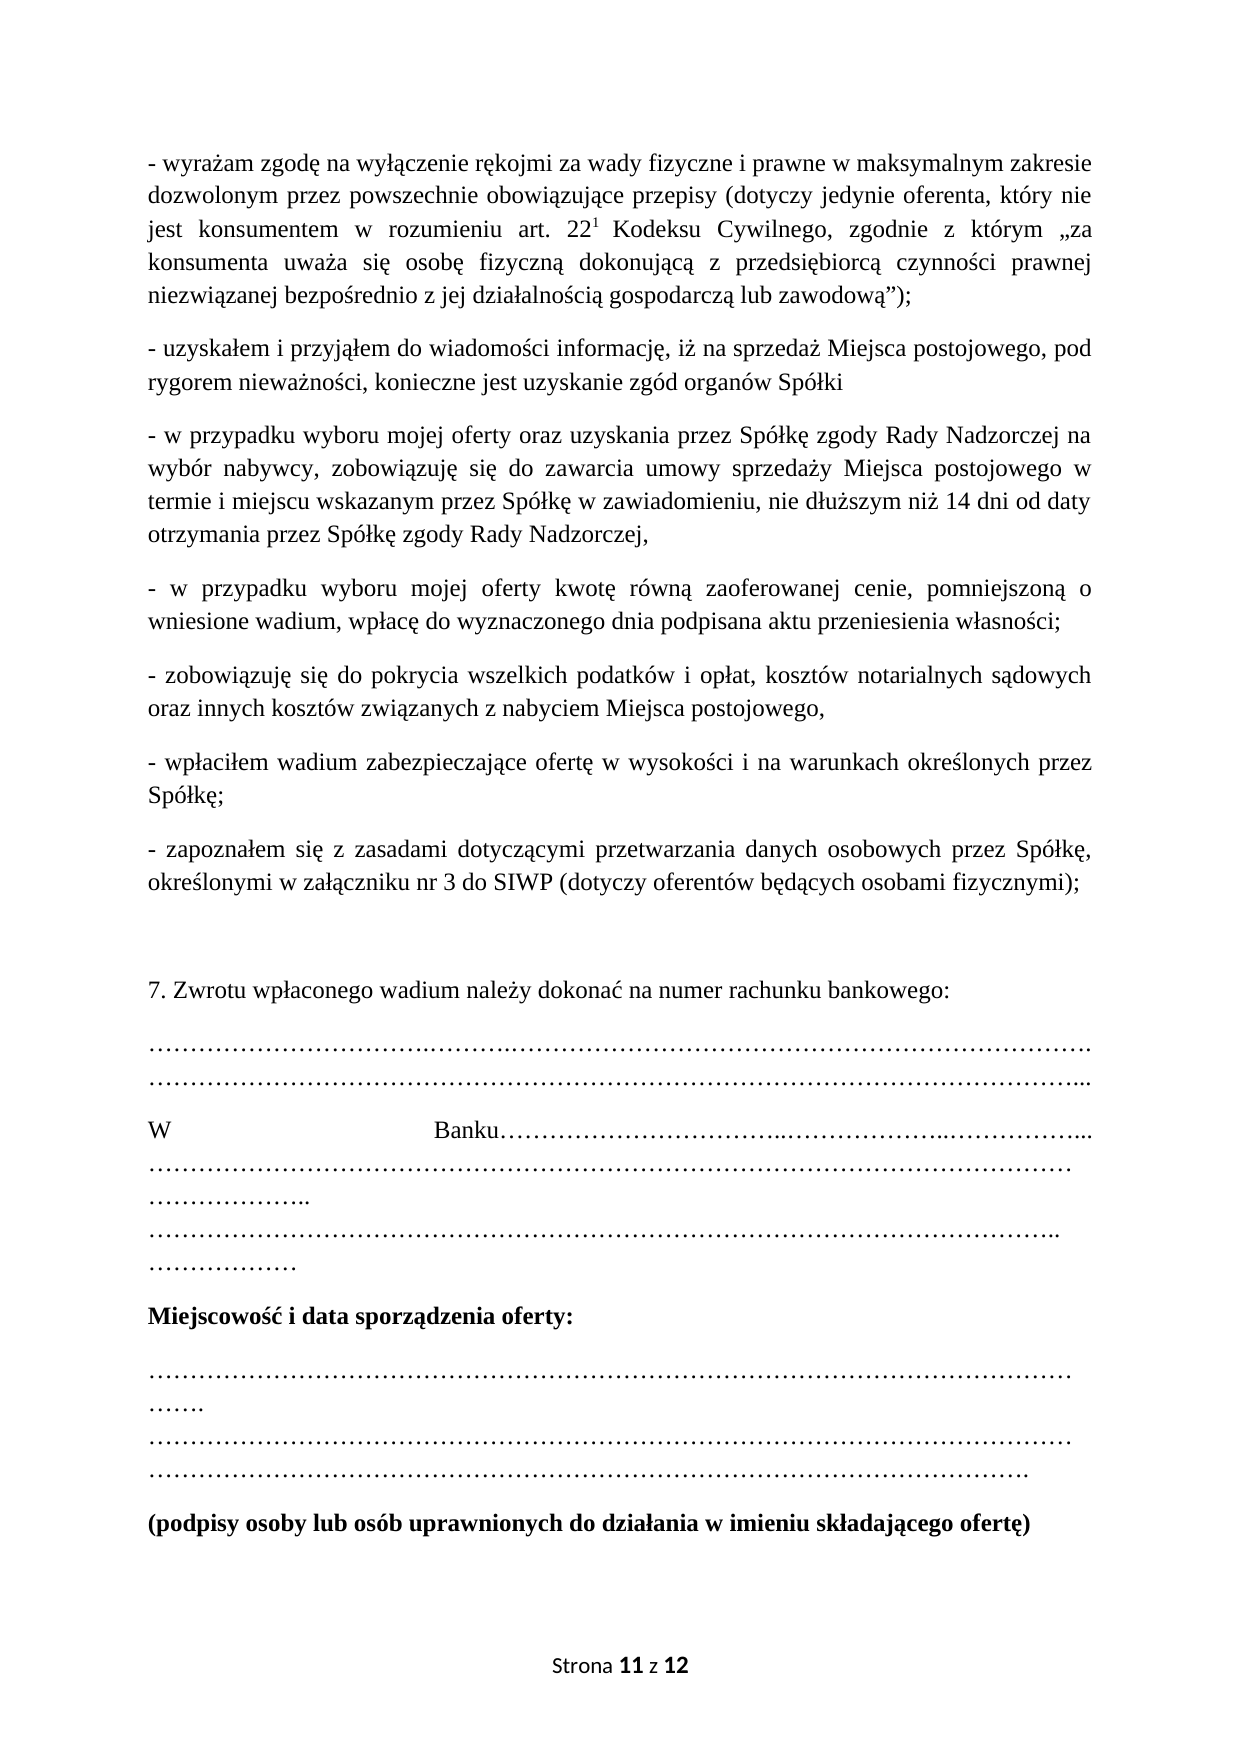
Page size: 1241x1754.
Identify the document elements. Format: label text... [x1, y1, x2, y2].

text Miejscowość i data sporządzenia oferty: [148, 1301, 1093, 1330]
text - zapoznałem się z zasadami dotyczącymi przetwarzania danych osobowych przez Spółkę, określonymi w załączniku nr 3 do SIWP (dotyczy oferentów będących osobami fizycznymi); [148, 834, 1093, 896]
text W Banku……………………………..………………..……………...…………………………………………………………………………………………………………………..………………………………………………………………………………………………..……………… [148, 1115, 1093, 1276]
text - wyrażam zgodę na wyłączenie rękojmi za wady fizyczne i prawne w maksymalnym zakresie dozwolonym przez powszechnie obowiązujące przepisy (dotyczy jedynie oferenta, który nie jest konsumentem w rozumieniu art. 221 Kodeksu Cywilnego, zgodnie z którym „za konsumenta uważa się osobę fizyczną dokonującą z przedsiębiorcą czynności prawnej niezwiązanej bezpośrednio z jej działalnością gospodarczą lub zawodową”); [148, 148, 1093, 308]
text - wpłaciłem wadium zabezpieczające ofertę w wysokości i na warunkach określonych przez Spółkę; [148, 747, 1093, 809]
text …………………………….……….…………………………………………………………….…………………………………………………………………………………………………... [148, 1028, 1093, 1090]
text ………………………………………………………………………………………………… …….………………………………………………………………………………………………………………………………………………………………………………………………. [148, 1355, 1093, 1483]
text - w przypadku wyboru mojej oferty oraz uzyskania przez Spółkę zgody Rady Nadzorczej na wybór nabywcy, zobowiązuję się do zawarcia umowy sprzedaży Miejsca postojowego w termie i miejscu wskazanym przez Spółkę w zawiadomieniu, nie dłuższym niż 14 dni od daty otrzymania przez Spółkę zgody Rady Nadzorczej, [148, 420, 1093, 548]
text - zobowiązuję się do pokrycia wszelkich podatków i opłat, kosztów notarialnych sądowych oraz innych kosztów związanych z nabyciem Miejsca postojowego, [148, 660, 1093, 722]
text - w przypadku wyboru mojej oferty kwotę równą zaoferowanej cenie, pomniejszoną o wniesione wadium, wpłacę do wyznaczonego dnia podpisana aktu przeniesienia własności; [148, 573, 1093, 635]
text - uzyskałem i przyjąłem do wiadomości informację, iż na sprzedaż Miejsca postojowego, pod rygorem nieważności, konieczne jest uzyskanie zgód organów Spółki [148, 333, 1093, 395]
text (podpisy osoby lub osób uprawnionych do działania w imieniu składającego ofertę) [148, 1508, 1093, 1537]
text 7. Zwrotu wpłaconego wadium należy dokonać na numer rachunku bankowego: [148, 975, 1093, 1003]
